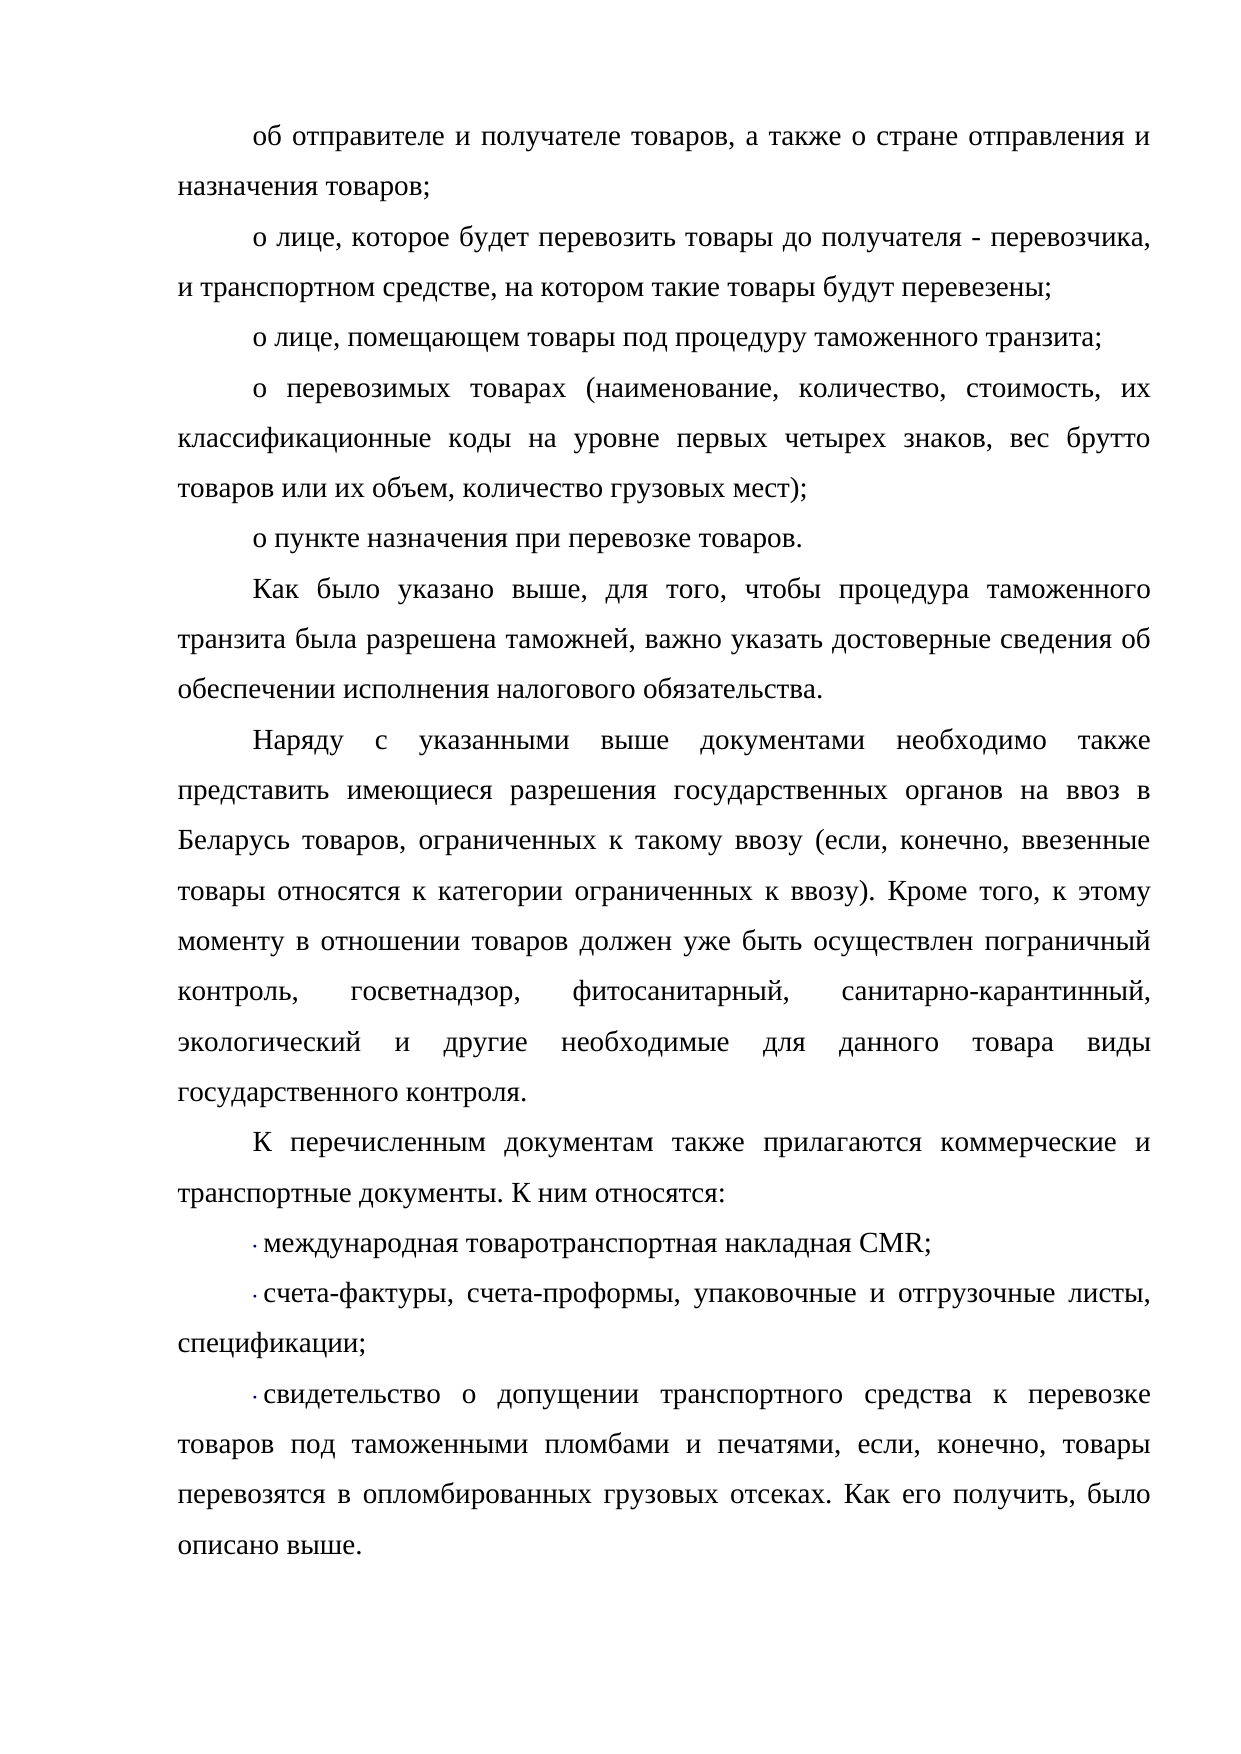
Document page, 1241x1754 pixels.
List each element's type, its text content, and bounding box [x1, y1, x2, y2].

text Как было указано выше, для того, чтобы процедура таможенного транзита была разрешена таможней, важно указать достоверные сведения об обеспечении исполнения налогового обязательства. [177, 571, 1152, 705]
list счета-фактуры, счета-проформы, упаковочные и отгрузочные листы, спецификации; [177, 1275, 1152, 1359]
list свидетельство о допущении транспортного средства к перевозке товаров под таможенными пломбами и печатями, если, конечно, товары перевозятся в опломбированных грузовых отсеках. Как его получить, было описано выше. [177, 1376, 1152, 1560]
text о лице, помещающем товары под процедуру таможенного транзита; [177, 319, 1152, 353]
list международная товаротранспортная накладная CMR; [177, 1225, 1152, 1258]
text о лице, которое будет перевозить товары до получателя - перевозчика, и транспортном средстве, на котором такие товары будут перевезены; [177, 219, 1152, 303]
text о пункте назначения при перевозке товаров. [177, 521, 1152, 554]
text об отправителе и получателе товаров, а также о стране отправления и назначения товаров; [177, 118, 1152, 202]
text Наряду с указанными выше документами необходимо также представить имеющиеся разрешения государственных органов на ввоз в Беларусь товаров, ограниченных к такому ввозу (если, конечно, ввезенные товары относятся к категории ограниченных к ввозу). Кроме того, к этому моменту в отношении товаров должен уже быть осуществлен пограничный контроль, госветнадзор, фитосанитарный, санитарно-карантинный, экологический и другие необходимые для данного товара виды государственного контроля. [177, 722, 1152, 1108]
text К перечисленным документам также прилагаются коммерческие и транспортные документы. К ним относятся: [177, 1124, 1152, 1208]
text о перевозимых товарах (наименование, количество, стоимость, их классификационные коды на уровне первых четырех знаков, вес брутто товаров или их объем, количество грузовых мест); [177, 370, 1152, 504]
